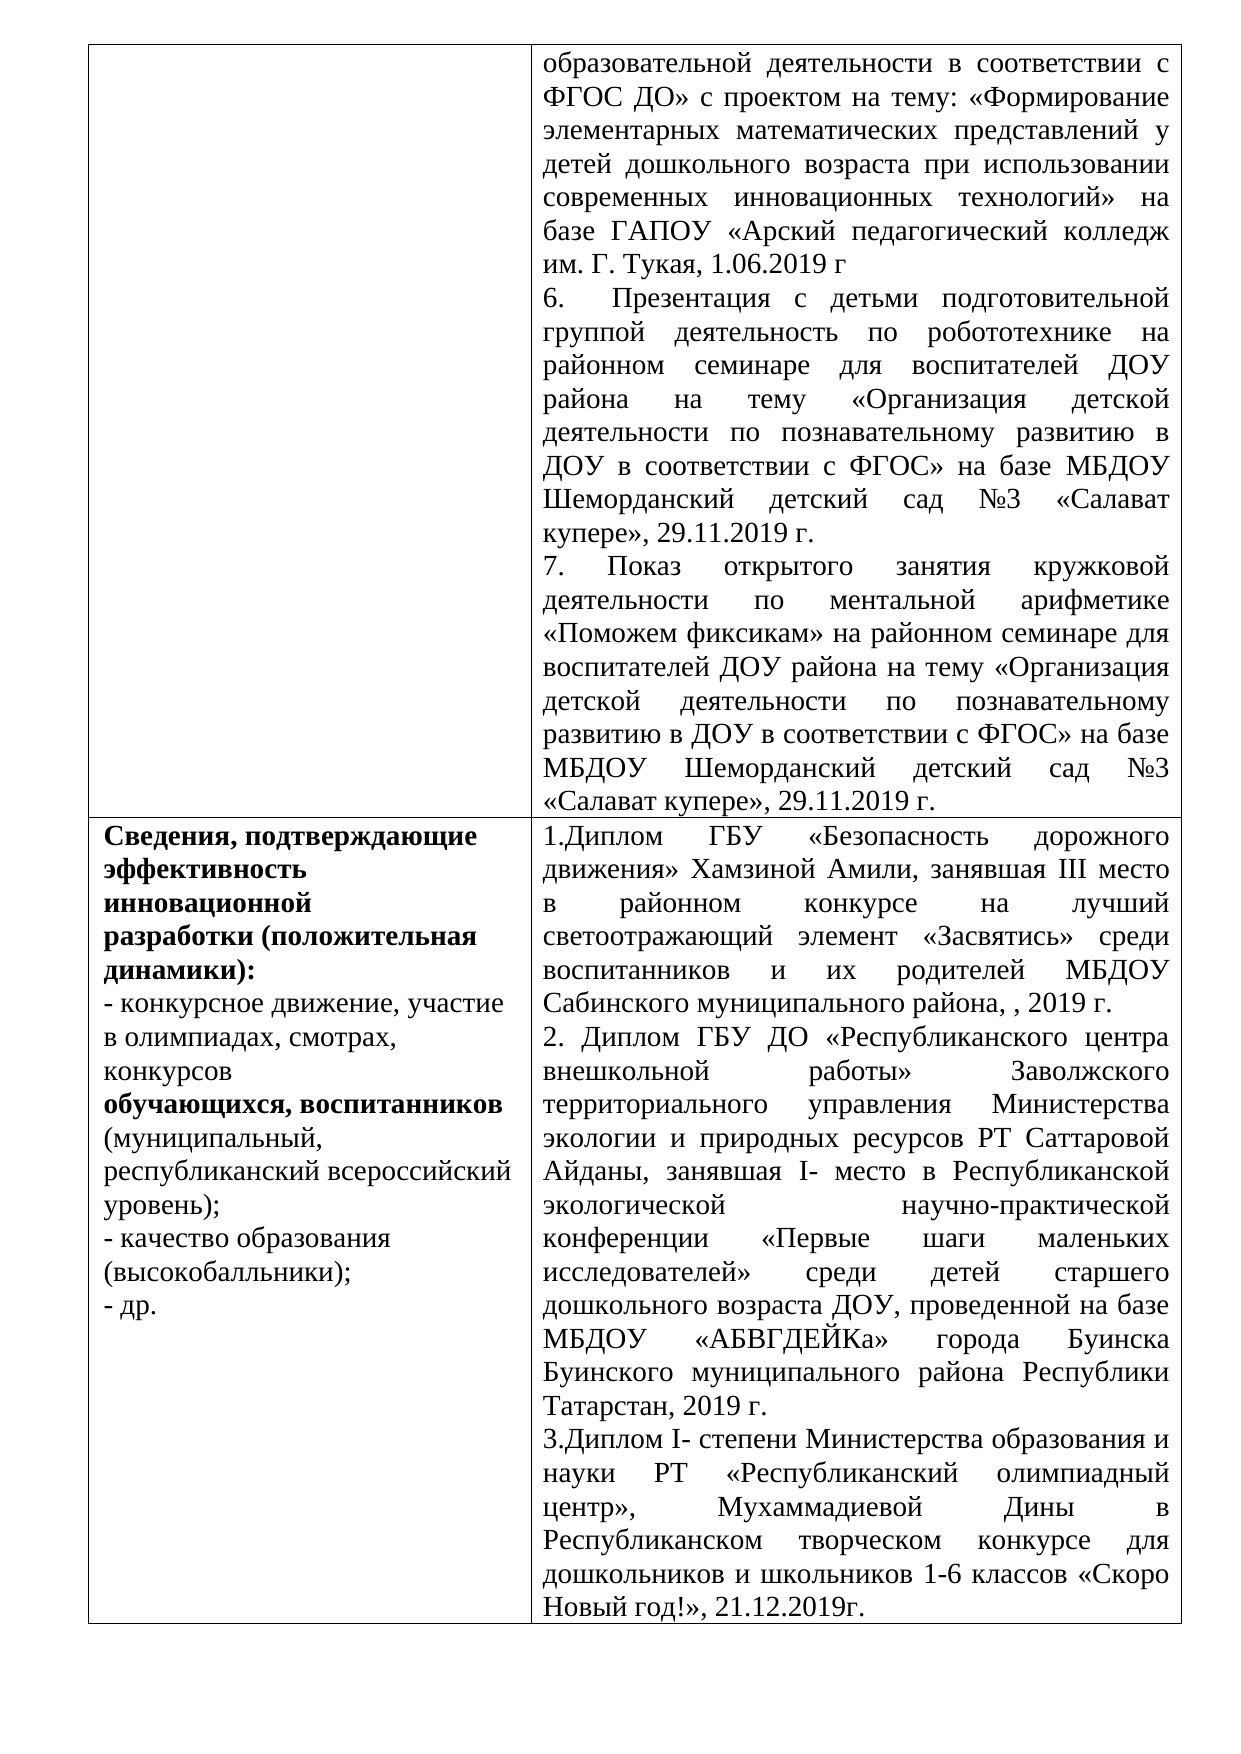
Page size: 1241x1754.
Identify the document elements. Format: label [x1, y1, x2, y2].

table_cell [532, 818, 1181, 1623]
table_cell [532, 45, 1181, 817]
table_cell [89, 45, 531, 817]
table_cell [89, 818, 531, 1623]
